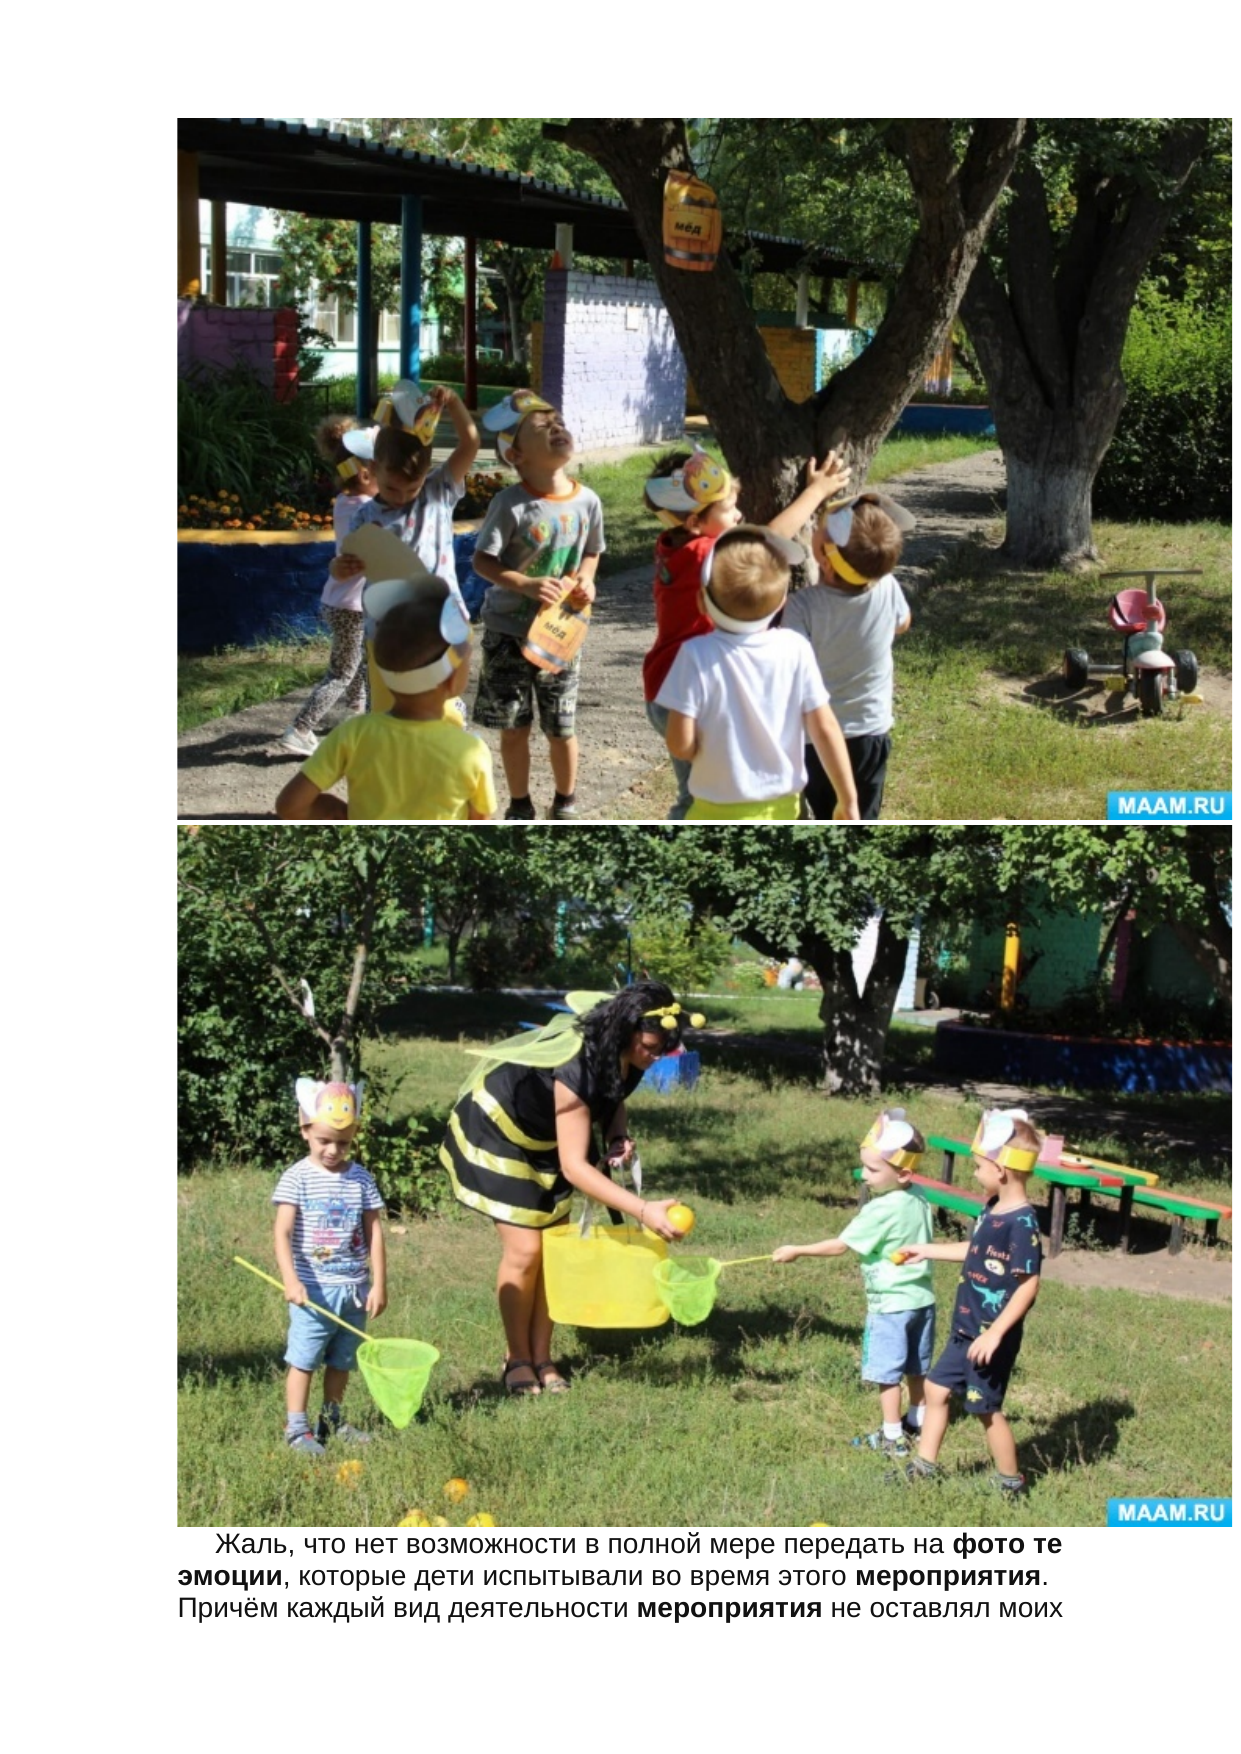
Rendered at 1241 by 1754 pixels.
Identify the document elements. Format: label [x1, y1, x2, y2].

text [177, 1527, 1152, 1624]
picture [177, 825, 1233, 1527]
picture [177, 118, 1233, 820]
